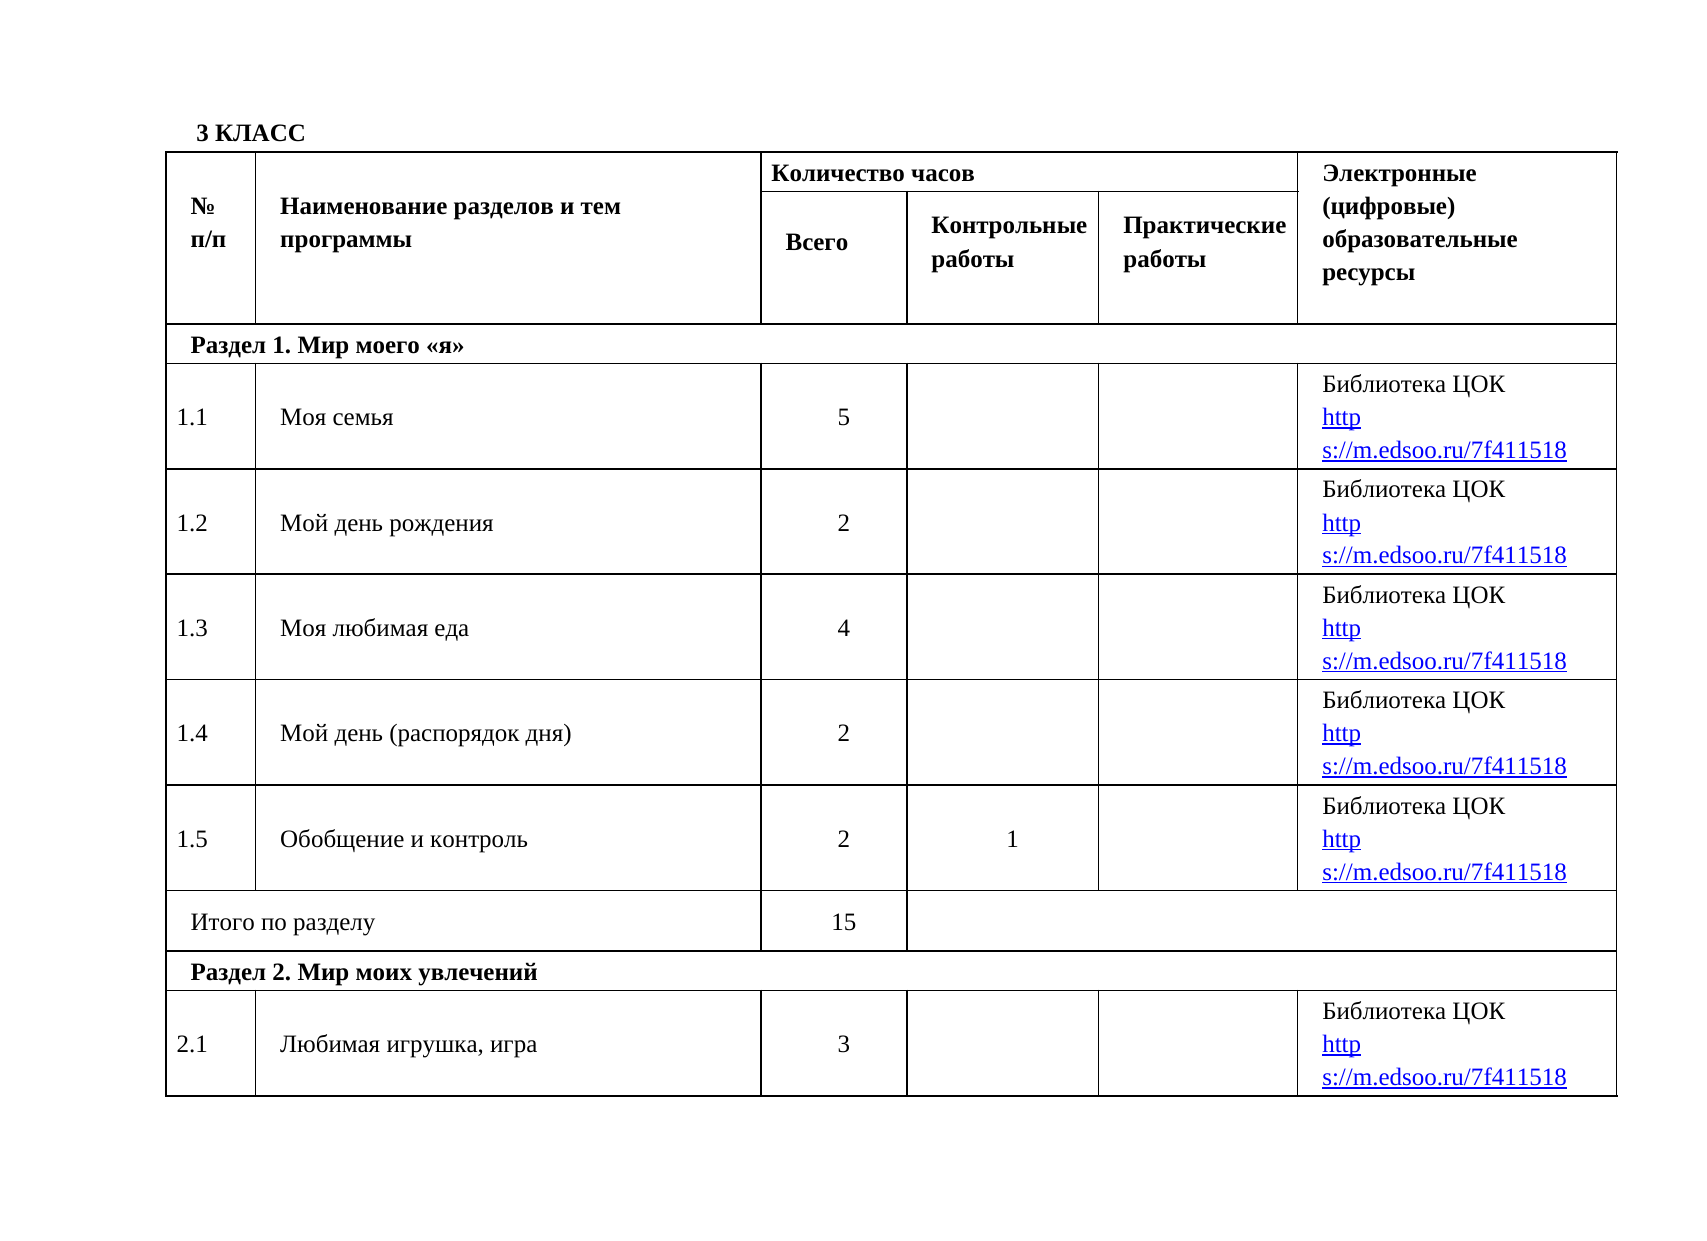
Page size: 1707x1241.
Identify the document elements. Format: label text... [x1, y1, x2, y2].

table_cell Библиотека ЦОК https://m.edsoo.ru/7f411518 [1298, 364, 1616, 468]
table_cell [1298, 786, 1616, 889]
table_header Наименование разделов и тем программы [256, 153, 760, 323]
table_cell [908, 575, 1098, 679]
table_header № п/п [167, 153, 255, 323]
table_cell Библиотека ЦОК https://m.edsoo.ru/7f411518 [1298, 575, 1616, 679]
table_cell Практические работы [1099, 192, 1297, 323]
table_cell 1.2 [167, 470, 255, 573]
table_cell [1099, 575, 1297, 679]
text 3 КЛАСС [190, 118, 1618, 147]
table_cell [1099, 364, 1297, 468]
table_cell 1.1 [167, 364, 255, 468]
table_cell Обобщение и контроль [256, 786, 760, 889]
table_cell Библиотека ЦОК https://m.edsoo.ru/7f411518 [1298, 680, 1616, 784]
table_cell 2 [762, 786, 906, 889]
table_cell 4 [762, 575, 906, 679]
table_cell [1099, 470, 1297, 573]
table_cell 1.4 [167, 680, 255, 784]
table_cell 1.3 [167, 575, 255, 679]
table_cell [908, 364, 1098, 468]
table_cell [1099, 786, 1297, 889]
table_cell Библиотека ЦОК https://m.edsoo.ru/7f411518 [1298, 470, 1616, 573]
table_cell Итого по разделу [167, 891, 760, 950]
table_cell [908, 470, 1098, 573]
table_cell [908, 991, 1098, 1095]
table_cell [1099, 991, 1297, 1095]
table_header Электронные (цифровые) образовательные ресурсы [1298, 153, 1616, 323]
table_cell Мой день рождения [256, 470, 760, 573]
table_cell Раздел 1. Мир моего «я» [167, 325, 1616, 362]
table_cell Моя любимая еда [256, 575, 760, 679]
table_cell [908, 680, 1098, 784]
table_cell 1 [908, 786, 1098, 889]
table_cell 1.5 [167, 786, 255, 889]
table_header Количество часов [762, 153, 1297, 191]
table_cell Мой день (распорядок дня) [256, 680, 760, 784]
table_cell Моя семья [256, 364, 760, 468]
table_cell 3 [762, 991, 906, 1095]
table_cell 15 [762, 891, 906, 950]
table_cell [908, 891, 1616, 950]
table_cell Всего [762, 192, 906, 323]
table_cell Контрольные работы [908, 192, 1098, 323]
table_cell Раздел 2. Мир моих увлечений [167, 952, 1616, 989]
table_cell 2 [762, 470, 906, 573]
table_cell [1298, 991, 1616, 1095]
table_cell Любимая игрушка, игра [256, 991, 760, 1095]
table_cell 5 [762, 364, 906, 468]
table_cell [1099, 680, 1297, 784]
table_cell 2.1 [167, 991, 255, 1095]
table_cell 2 [762, 680, 906, 784]
